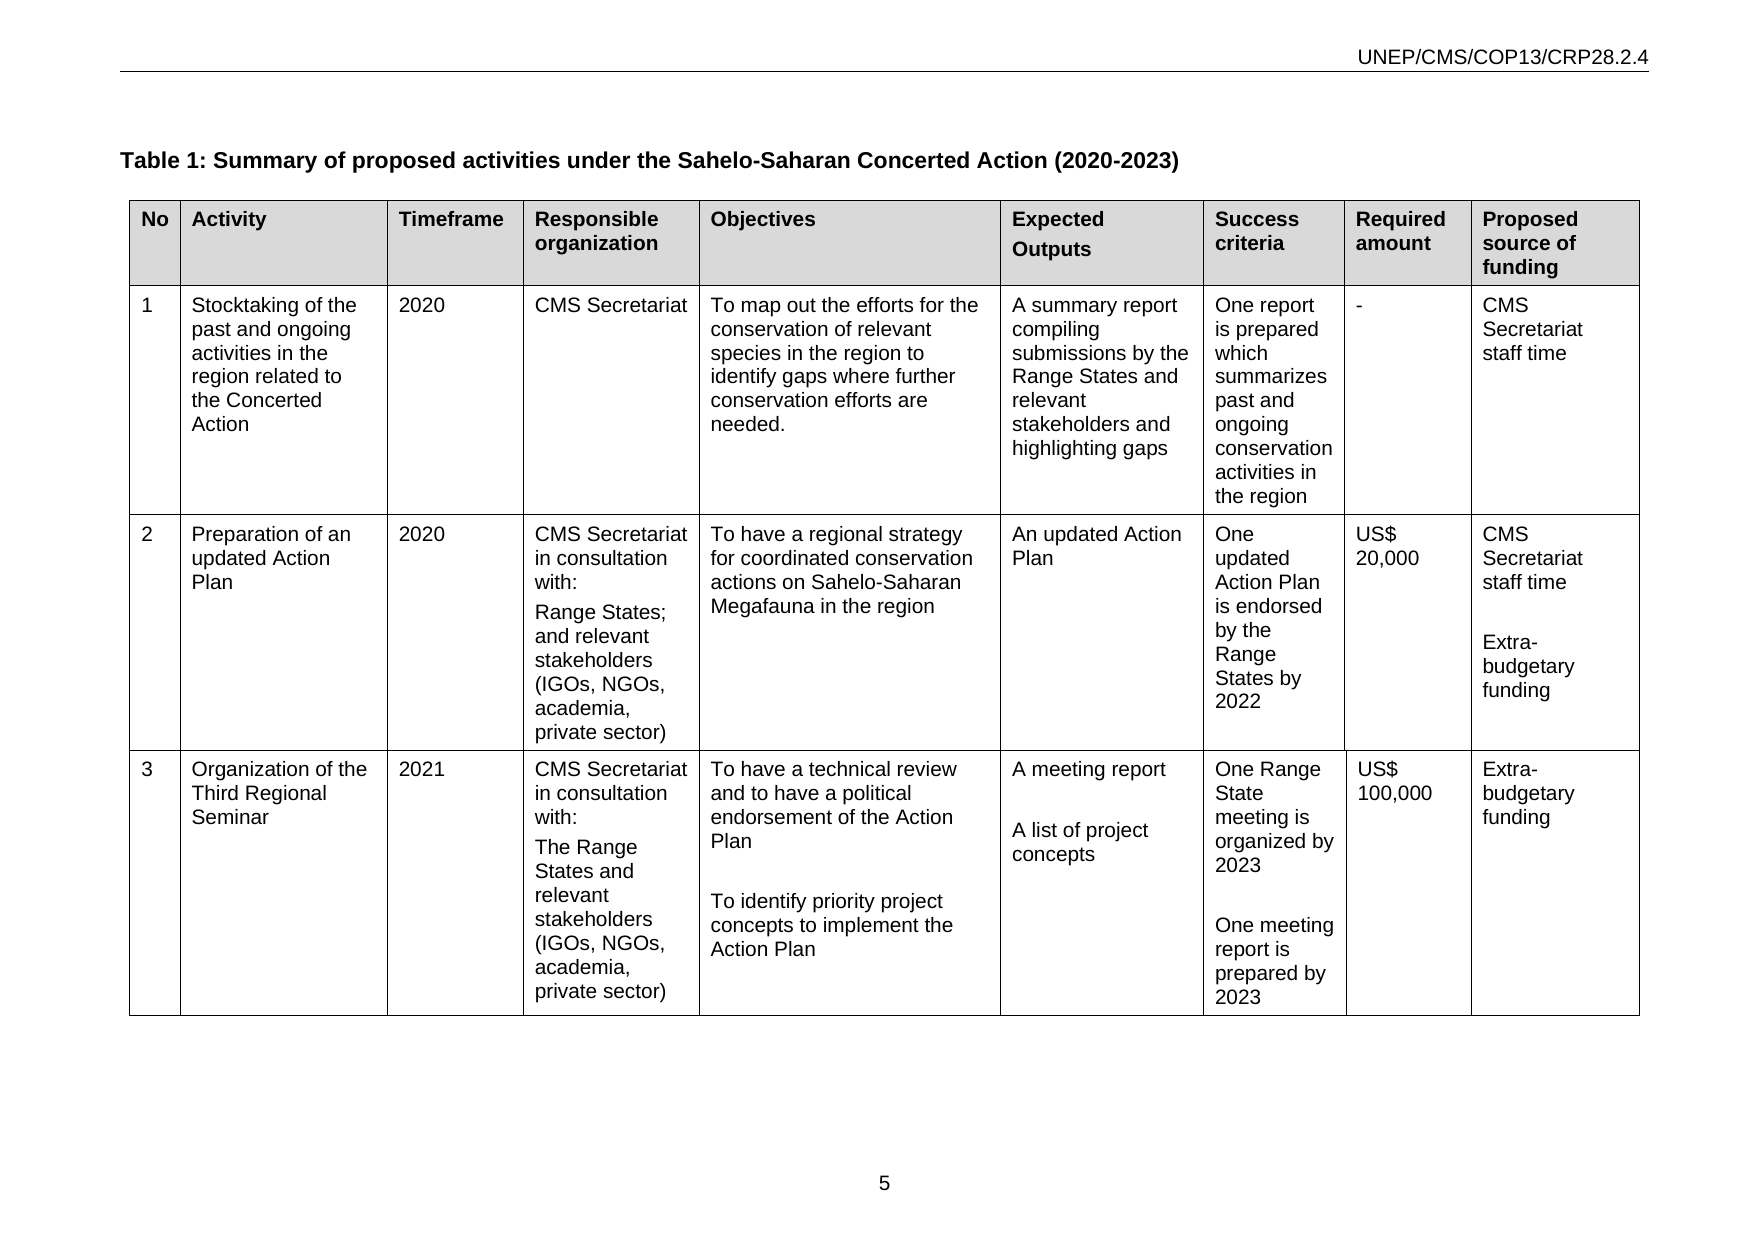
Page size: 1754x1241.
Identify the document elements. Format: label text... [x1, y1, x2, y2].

table_cell CMS Secretariat staff time Extra-budgetary funding [1472, 515, 1639, 750]
table_cell One Range State meeting is organized by 2023 One meeting report is prepared by 2023 [1204, 751, 1346, 1015]
table_cell 2020 [388, 286, 523, 514]
table_header Objectives [700, 201, 1000, 285]
table_cell To map out the efforts for the conservation of relevant species in the region to identify gaps where further conservation efforts are needed. [700, 286, 1000, 514]
table_cell One updated Action Plan is endorsed by the Range States by 2022 [1204, 515, 1344, 750]
table_header No [130, 201, 180, 285]
table_cell A summary report compiling submissions by the Range States and relevant stakeholders and highlighting gaps [1001, 286, 1203, 514]
table_cell 1 [130, 286, 180, 514]
table_cell A meeting report A list of project concepts [1001, 751, 1203, 1015]
table_cell CMS Secretariat [524, 286, 699, 514]
table_cell 2020 [388, 515, 523, 750]
table_cell 2 [130, 515, 180, 750]
table_cell One report is prepared which summarizes past and ongoing conservation activities in the region [1204, 286, 1344, 514]
table_header Success criteria [1204, 201, 1344, 285]
table_cell 2021 [388, 751, 523, 1015]
table_header Responsible organization [524, 201, 699, 285]
table_header Timeframe [388, 201, 523, 285]
table_cell CMS Secretariat in consultation with: The Range States and relevant stakeholders (IGOs, NGOs, academia, private sector) [524, 751, 699, 1015]
table_cell CMS Secretariat staff time [1472, 286, 1639, 514]
table_header Expected Outputs [1001, 201, 1203, 285]
table_cell Stocktaking of the past and ongoing activities in the region related to the Concerted Action [181, 286, 387, 514]
table_cell An updated Action Plan [1001, 515, 1203, 750]
table_cell US$ 20,000 [1345, 515, 1471, 750]
table_cell To have a technical review and to have a political endorsement of the Action Plan To identify priority project concepts to implement the Action Plan [700, 751, 1000, 1015]
table_cell CMS Secretariat in consultation with: Range States; and relevant stakeholders (IGOs, NGOs, academia, private sector) [524, 515, 699, 750]
table_header Proposed source of funding [1472, 201, 1639, 285]
table_cell Preparation of an updated Action Plan [181, 515, 387, 750]
table_cell - [1345, 286, 1471, 514]
text Table 1: Summary of proposed activities under the Sahelo-Saharan Concerted Action (2020-2023) [120, 147, 1649, 173]
table_cell Organization of the Third Regional Seminar [181, 751, 387, 1015]
table_cell 3 [130, 751, 180, 1015]
table_header Required amount [1345, 201, 1471, 285]
table_cell To have a regional strategy for coordinated conservation actions on Sahelo-Saharan Megafauna in the region [700, 515, 1000, 750]
table_cell US$ 100,000 [1347, 751, 1471, 1015]
table_header Activity [181, 201, 387, 285]
table_cell Extra-budgetary funding [1472, 751, 1639, 1015]
